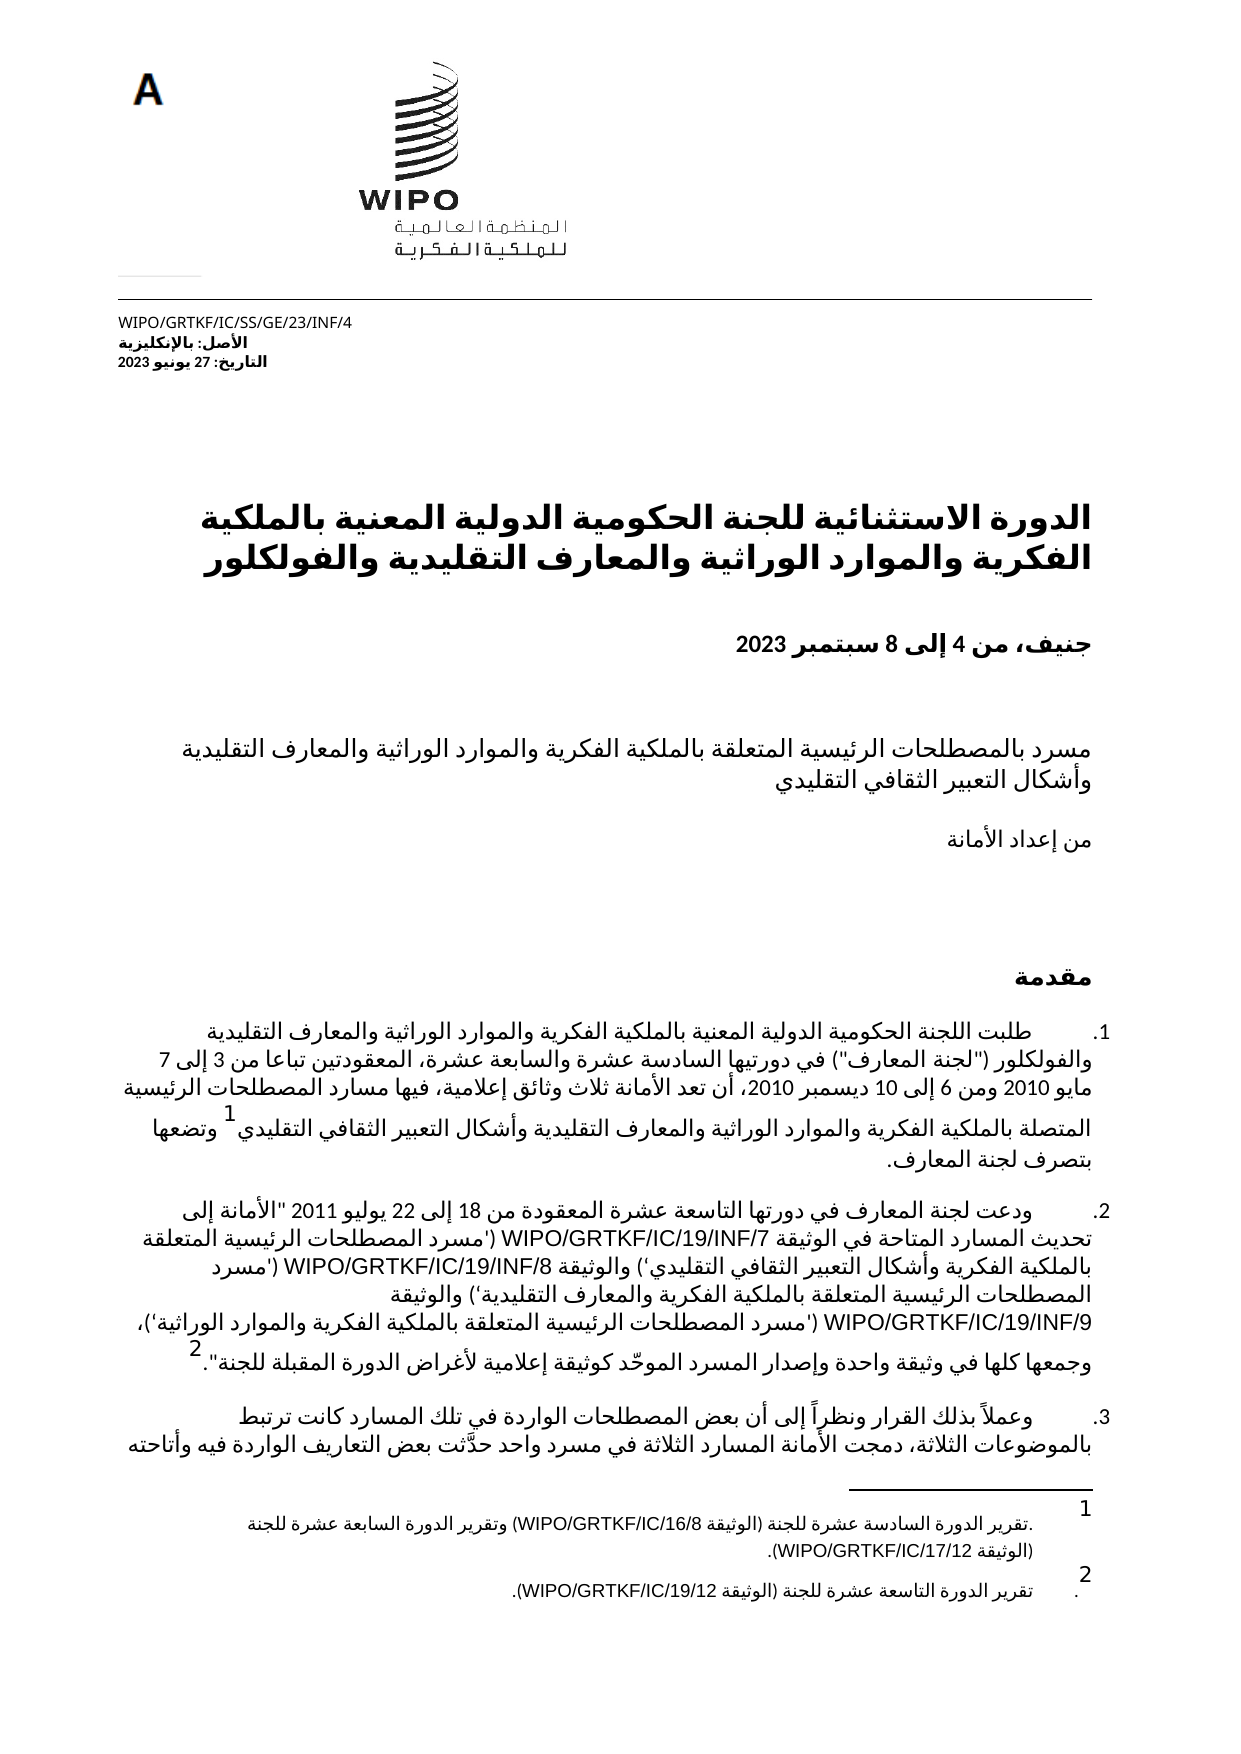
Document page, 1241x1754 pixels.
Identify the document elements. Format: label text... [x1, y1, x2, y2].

text طلبت اللجنة الحكومية الدولية المعنية بالملكية الفكرية والموارد الوراثية والمعارف التقليدية والفولكلور ("لجنة المعارف") في دورتيها السادسة عشرة والسابعة عشرة، المعقودتين تباعا من 3 إلى 7 مايو 2010 ومن 6 إلى 10 ديسمبر 2010، أن تعد الأمانة ثلاث وثائق إعلامية، فيها مسارد المصطلحات الرئيسية المتصلة بالملكية الفكرية والموارد الوراثية والمعارف التقليدية وأشكال التعبير الثقافي التقليدي وتضعها بتصرف لجنة المعارف. [118, 1017, 1092, 1173]
picture [118, 58, 203, 278]
text ودعت لجنة المعارف في دورتها التاسعة عشرة المعقودة من 18 إلى 22 يوليو 2011 "الأمانة إلى تحديث المسارد المتاحة في الوثيقة WIPO/GRTKF/IC/19/INF/7 ('مسرد المصطلحات الرئيسية المتعلقة بالملكية الفكرية وأشكال التعبير الثقافي التقليدي‘) والوثيقة WIPO/GRTKF/IC/19/INF/8 ('مسرد المصطلحات الرئيسية المتعلقة بالملكية الفكرية والمعارف التقليدية‘) والوثيقة WIPO/GRTKF/IC/19/INF/9 ('مسرد المصطلحات الرئيسية المتعلقة بالملكية الفكرية والموارد الوراثية‘)، وجمعها كلها في وثيقة واحدة وإصدار المسرد الموحّد كوثيقة إعلامية لأغراض الدورة المقبلة للجنة". [118, 1196, 1092, 1379]
subtitle مقدمة [118, 962, 1092, 992]
text جنيف، من 4 إلى 8 سبتمبر 2023 [118, 628, 1092, 659]
text مسرد بالمصطلحات الرئيسية المتعلقة بالملكية الفكرية والموارد الوراثية والمعارف التقليدية وأشكال التعبير الثقافي التقليدي [118, 734, 1092, 795]
text التاريخ: 27 يونيو 2023 [118, 353, 1092, 372]
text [118, 1402, 1092, 1458]
text الأصل: بالإنكليزية [118, 333, 1092, 353]
text من إعداد الأمانة [118, 825, 1092, 853]
text WIPO/GRTKF/IC/SS/GE/23/INF/4 [118, 312, 1092, 333]
subtitle الدورة الاستثنائية للجنة الحكومية الدولية المعنية بالملكية الفكرية والموارد الوراثية والمعارف التقليدية والفولكلور [118, 497, 1092, 578]
picture [356, 58, 574, 267]
